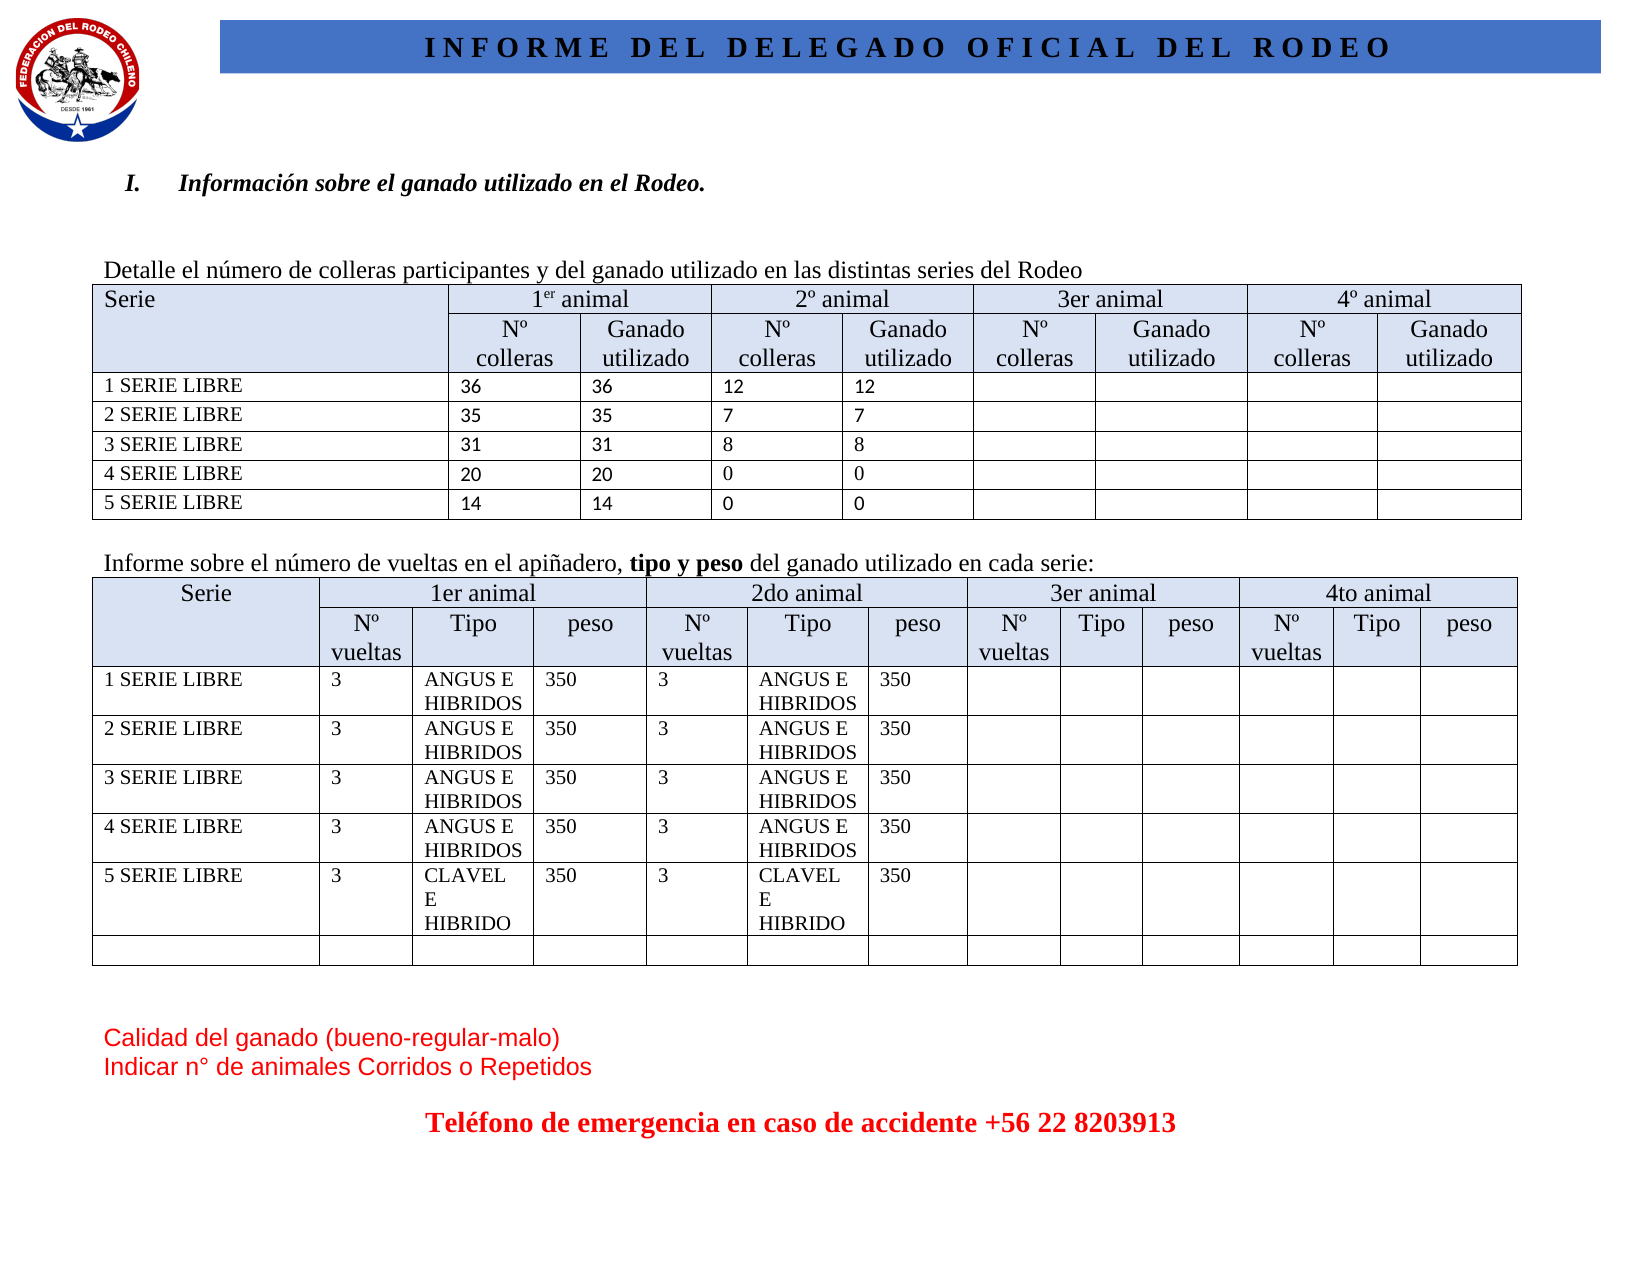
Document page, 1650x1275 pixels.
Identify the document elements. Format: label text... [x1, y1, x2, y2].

table_cell Nº colleras [974, 314, 1095, 372]
table_cell peso [1421, 608, 1517, 666]
table_cell 12 [712, 373, 842, 401]
table_cell 350 [534, 863, 646, 935]
table_header 2do animal [647, 578, 967, 607]
table_cell ANGUS E HIBRIDOS [748, 765, 868, 813]
table_cell [748, 936, 868, 965]
table_cell 350 [534, 716, 646, 764]
table_cell [1248, 402, 1377, 431]
table_cell [968, 667, 1060, 715]
table_cell [1143, 814, 1239, 862]
table_cell 0 [712, 461, 842, 489]
table_cell 3 [320, 667, 412, 715]
table_cell [1061, 863, 1142, 935]
table_cell [1334, 765, 1420, 813]
table_cell [1248, 461, 1377, 489]
table_header 4º animal [1248, 285, 1521, 313]
table_cell [1061, 936, 1142, 965]
table_cell [1143, 863, 1239, 935]
table_cell [1421, 765, 1517, 813]
table_cell ANGUS E HIBRIDOS [413, 814, 533, 862]
table_cell CLAVEL E HIBRIDO [748, 863, 868, 935]
table_cell Ganado utilizado [1378, 314, 1521, 372]
table_cell 0 [843, 490, 973, 519]
table_cell [974, 373, 1095, 401]
table_cell [1240, 765, 1333, 813]
table_cell [1334, 716, 1420, 764]
table_cell 2 SERIE LIBRE [93, 716, 319, 764]
table_cell ANGUS E HIBRIDOS [413, 765, 533, 813]
table_cell ANGUS E HIBRIDOS [413, 716, 533, 764]
table_cell 5 SERIE LIBRE [93, 490, 448, 519]
table_cell ANGUS E HIBRIDOS [748, 814, 868, 862]
table_cell 35 [449, 402, 580, 431]
table_cell 8 [712, 432, 842, 460]
table_cell [1334, 667, 1420, 715]
table_cell Nº vueltas [968, 608, 1060, 666]
table_cell 7 [712, 402, 842, 431]
table_header 3er animal [968, 578, 1239, 607]
table_cell Ganado utilizado [843, 314, 973, 372]
table_cell [1421, 863, 1517, 935]
table_cell [1378, 402, 1521, 431]
table_cell [1421, 667, 1517, 715]
table_cell Nº colleras [1248, 314, 1377, 372]
table_cell [1248, 373, 1377, 401]
table_cell peso [869, 608, 967, 666]
table_cell 350 [869, 765, 967, 813]
picture [15, 18, 140, 142]
table_cell 0 [843, 461, 973, 489]
table_cell [413, 936, 533, 965]
table_cell 3 [320, 765, 412, 813]
table_cell 1 SERIE LIBRE [93, 373, 448, 401]
table_cell [320, 936, 412, 965]
table_header Serie [93, 578, 319, 666]
text Informe sobre el número de vueltas en el apiñadero, tipo y peso del ganado utilizado en cada serie: [103, 548, 1536, 577]
table_cell [1240, 716, 1333, 764]
table_cell [1240, 936, 1333, 965]
table_cell [869, 936, 967, 965]
table_cell Nº vueltas [647, 608, 747, 666]
table_cell 0 [712, 490, 842, 519]
table_cell 350 [869, 667, 967, 715]
list Información sobre el ganado utilizado en el Rodeo. [141, 168, 1536, 197]
table_header 2º animal [712, 285, 973, 313]
table_cell 2 SERIE LIBRE [93, 402, 448, 431]
table_cell 3 [647, 814, 747, 862]
table_cell 3 [647, 765, 747, 813]
table_cell [968, 863, 1060, 935]
table_cell 5 SERIE LIBRE [93, 863, 319, 935]
table_cell [1143, 716, 1239, 764]
table_cell [1096, 373, 1247, 401]
table_cell [647, 936, 747, 965]
table_cell [968, 936, 1060, 965]
table_cell [974, 461, 1095, 489]
table_cell [968, 765, 1060, 813]
table_cell [93, 936, 319, 965]
table_cell [974, 490, 1095, 519]
table_header 4to animal [1240, 578, 1517, 607]
table_cell CLAVEL E HIBRIDO [413, 863, 533, 935]
table_cell [1143, 765, 1239, 813]
table_cell 1 SERIE LIBRE [93, 667, 319, 715]
table_cell [1378, 432, 1521, 460]
table_cell 3 SERIE LIBRE [93, 765, 319, 813]
table_cell [974, 402, 1095, 431]
table_cell [1061, 667, 1142, 715]
table_cell Tipo [1061, 608, 1142, 666]
table_cell Ganado utilizado [1096, 314, 1247, 372]
table_cell 350 [869, 716, 967, 764]
list Calidad del ganado (bueno-regular-malo) [103, 1023, 1536, 1052]
table_cell Nº colleras [449, 314, 580, 372]
table_cell Nº vueltas [320, 608, 412, 666]
table_cell 14 [581, 490, 711, 519]
table_cell Nº colleras [712, 314, 842, 372]
table_cell Tipo [413, 608, 533, 666]
table_cell [1378, 461, 1521, 489]
table_cell 35 [581, 402, 711, 431]
table_header Serie [93, 285, 448, 372]
table_cell [1096, 432, 1247, 460]
text Indicar n° de animales Corridos o Repetidos [103, 1052, 1536, 1081]
table_cell 3 [647, 863, 747, 935]
table_cell [1096, 461, 1247, 489]
table_cell 7 [843, 402, 973, 431]
table_cell ANGUS E HIBRIDOS [413, 667, 533, 715]
table_cell [1240, 667, 1333, 715]
table_cell [1143, 667, 1239, 715]
table_cell 14 [449, 490, 580, 519]
table_cell [1421, 814, 1517, 862]
table_header 3er animal [974, 285, 1247, 313]
table_cell ANGUS E HIBRIDOS [748, 716, 868, 764]
table_cell [1421, 936, 1517, 965]
table_cell 31 [581, 432, 711, 460]
table_cell [1240, 814, 1333, 862]
table_cell [974, 432, 1095, 460]
table_cell 350 [534, 765, 646, 813]
table_cell [1334, 814, 1420, 862]
table_cell 3 [320, 863, 412, 935]
table_header 1er animal [449, 285, 711, 313]
table_cell [1061, 716, 1142, 764]
table_cell 31 [449, 432, 580, 460]
table_cell [968, 814, 1060, 862]
table_cell 12 [843, 373, 973, 401]
table_cell 36 [449, 373, 580, 401]
table_cell [1378, 373, 1521, 401]
table_cell [1248, 432, 1377, 460]
table_cell 3 [647, 716, 747, 764]
table_cell [1096, 402, 1247, 431]
table_cell 20 [581, 461, 711, 489]
table_cell 3 [647, 667, 747, 715]
table_cell [1248, 490, 1377, 519]
table_cell [1334, 863, 1420, 935]
table_cell [1061, 765, 1142, 813]
text Detalle el número de colleras participantes y del ganado utilizado en las distintas series del Rodeo [103, 255, 1536, 283]
table_cell [1421, 716, 1517, 764]
table_cell [1378, 490, 1521, 519]
table_cell 3 [320, 716, 412, 764]
table_cell 350 [534, 667, 646, 715]
table_cell [1096, 490, 1247, 519]
table_cell [1240, 863, 1333, 935]
table_cell 350 [869, 863, 967, 935]
table_cell 350 [534, 814, 646, 862]
table_cell Ganado utilizado [581, 314, 711, 372]
table_cell [534, 936, 646, 965]
table_header 1er animal [320, 578, 646, 607]
table_cell 4 SERIE LIBRE [93, 814, 319, 862]
table_cell 3 [320, 814, 412, 862]
table_cell peso [534, 608, 646, 666]
table_cell Nº vueltas [1240, 608, 1333, 666]
table_cell [1143, 936, 1239, 965]
table_cell 3 SERIE LIBRE [93, 432, 448, 460]
table_cell [1061, 814, 1142, 862]
table_cell 4 SERIE LIBRE [93, 461, 448, 489]
table_cell [1334, 936, 1420, 965]
table_cell 350 [869, 814, 967, 862]
table_cell Tipo [748, 608, 868, 666]
table_cell 8 [843, 432, 973, 460]
table_cell Tipo [1334, 608, 1420, 666]
table_cell ANGUS E HIBRIDOS [748, 667, 868, 715]
table_cell 36 [581, 373, 711, 401]
table_cell [968, 716, 1060, 764]
table_cell peso [1143, 608, 1239, 666]
table_cell 20 [449, 461, 580, 489]
